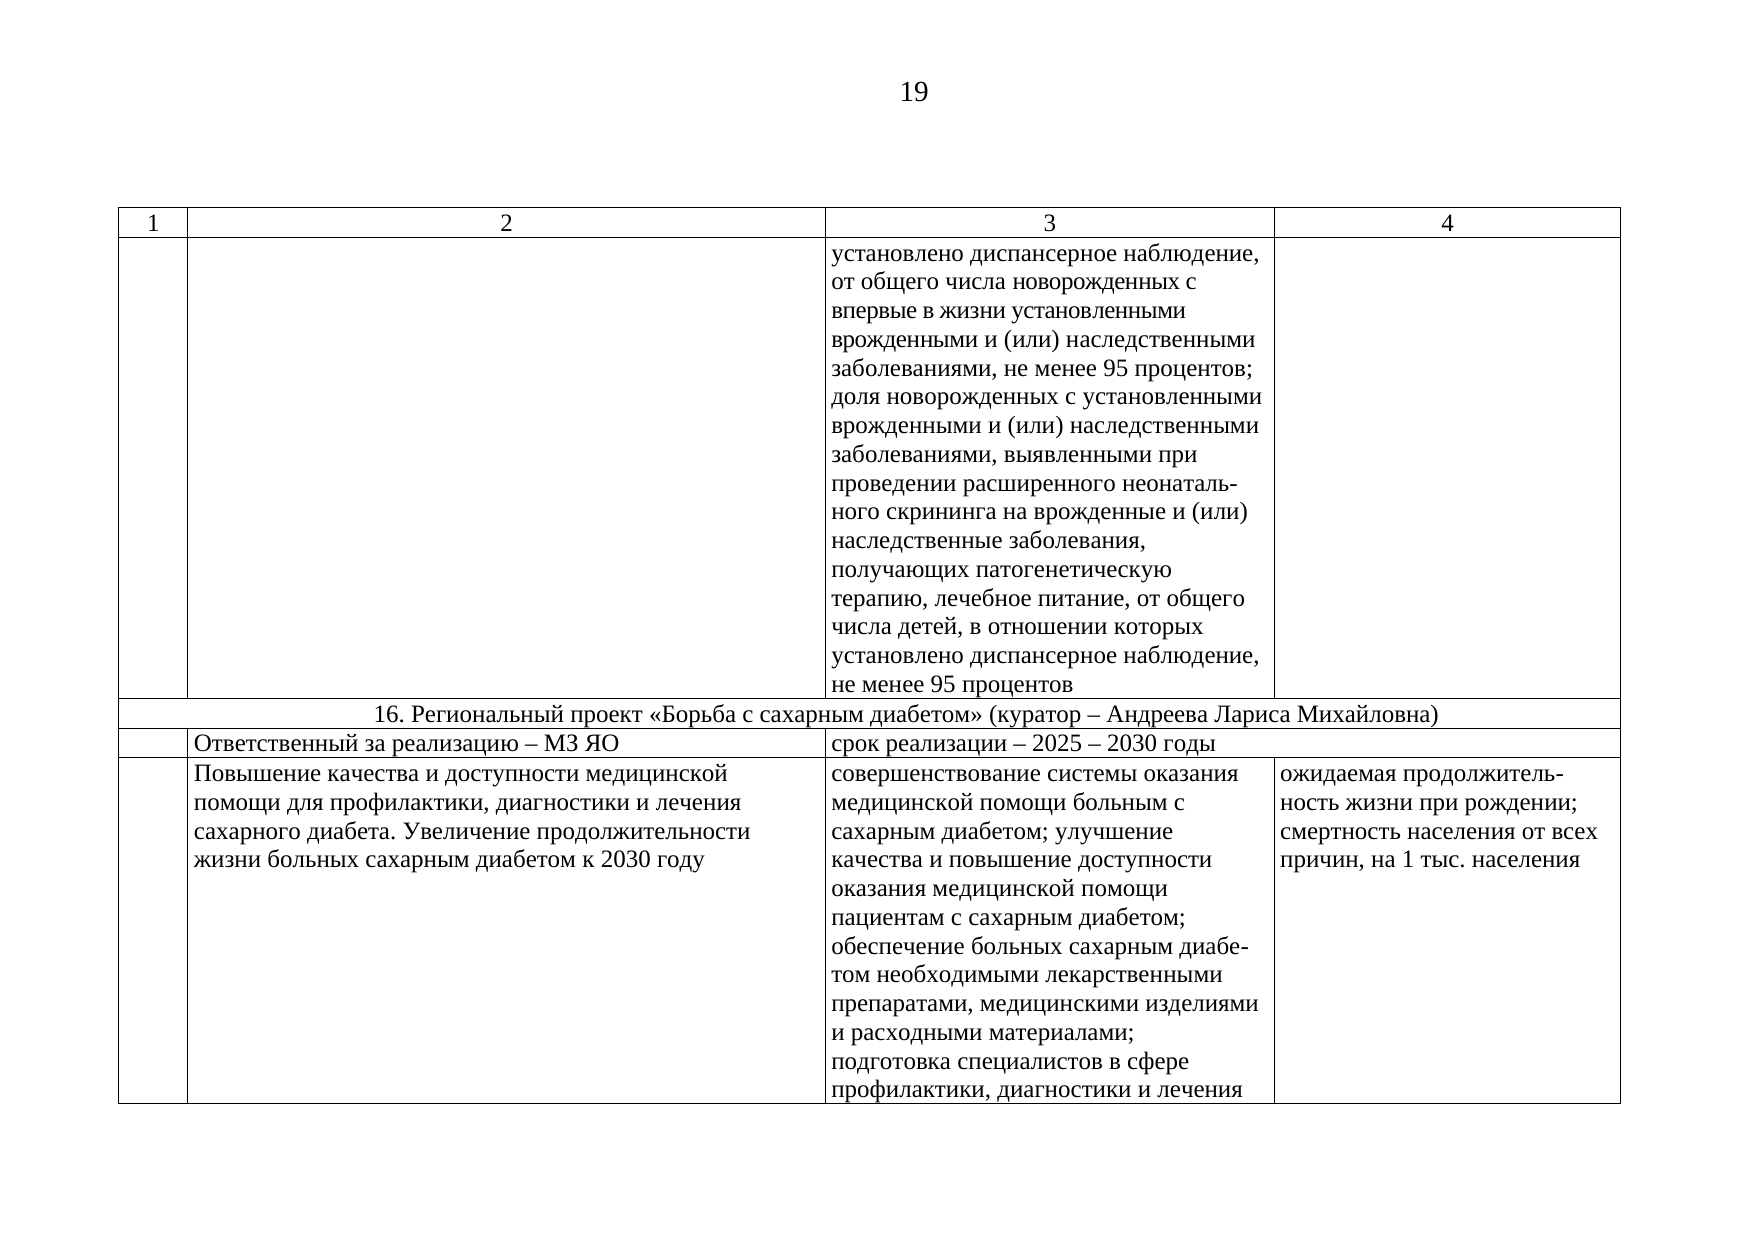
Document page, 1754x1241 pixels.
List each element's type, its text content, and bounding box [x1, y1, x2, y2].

table_cell срок реализации – 2025 – 2030 годы [826, 729, 1620, 757]
table_header 2 [188, 208, 825, 237]
table_cell 16. Региональный проект «Борьба с сахарным диабетом» (куратор – Андреева Лариса Михайловна) [119, 699, 1620, 727]
table_header 3 [826, 208, 1274, 237]
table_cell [826, 758, 1274, 1103]
table_cell [119, 758, 187, 1103]
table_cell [188, 238, 825, 698]
table_header 1 [119, 208, 187, 237]
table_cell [826, 238, 1274, 698]
table_cell Ответственный за реализацию – МЗ ЯО [188, 729, 825, 757]
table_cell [1275, 238, 1620, 698]
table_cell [188, 758, 825, 1103]
table_cell [119, 729, 187, 757]
table_cell [119, 238, 187, 698]
table_header 4 [1275, 208, 1620, 237]
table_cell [1275, 758, 1620, 1103]
